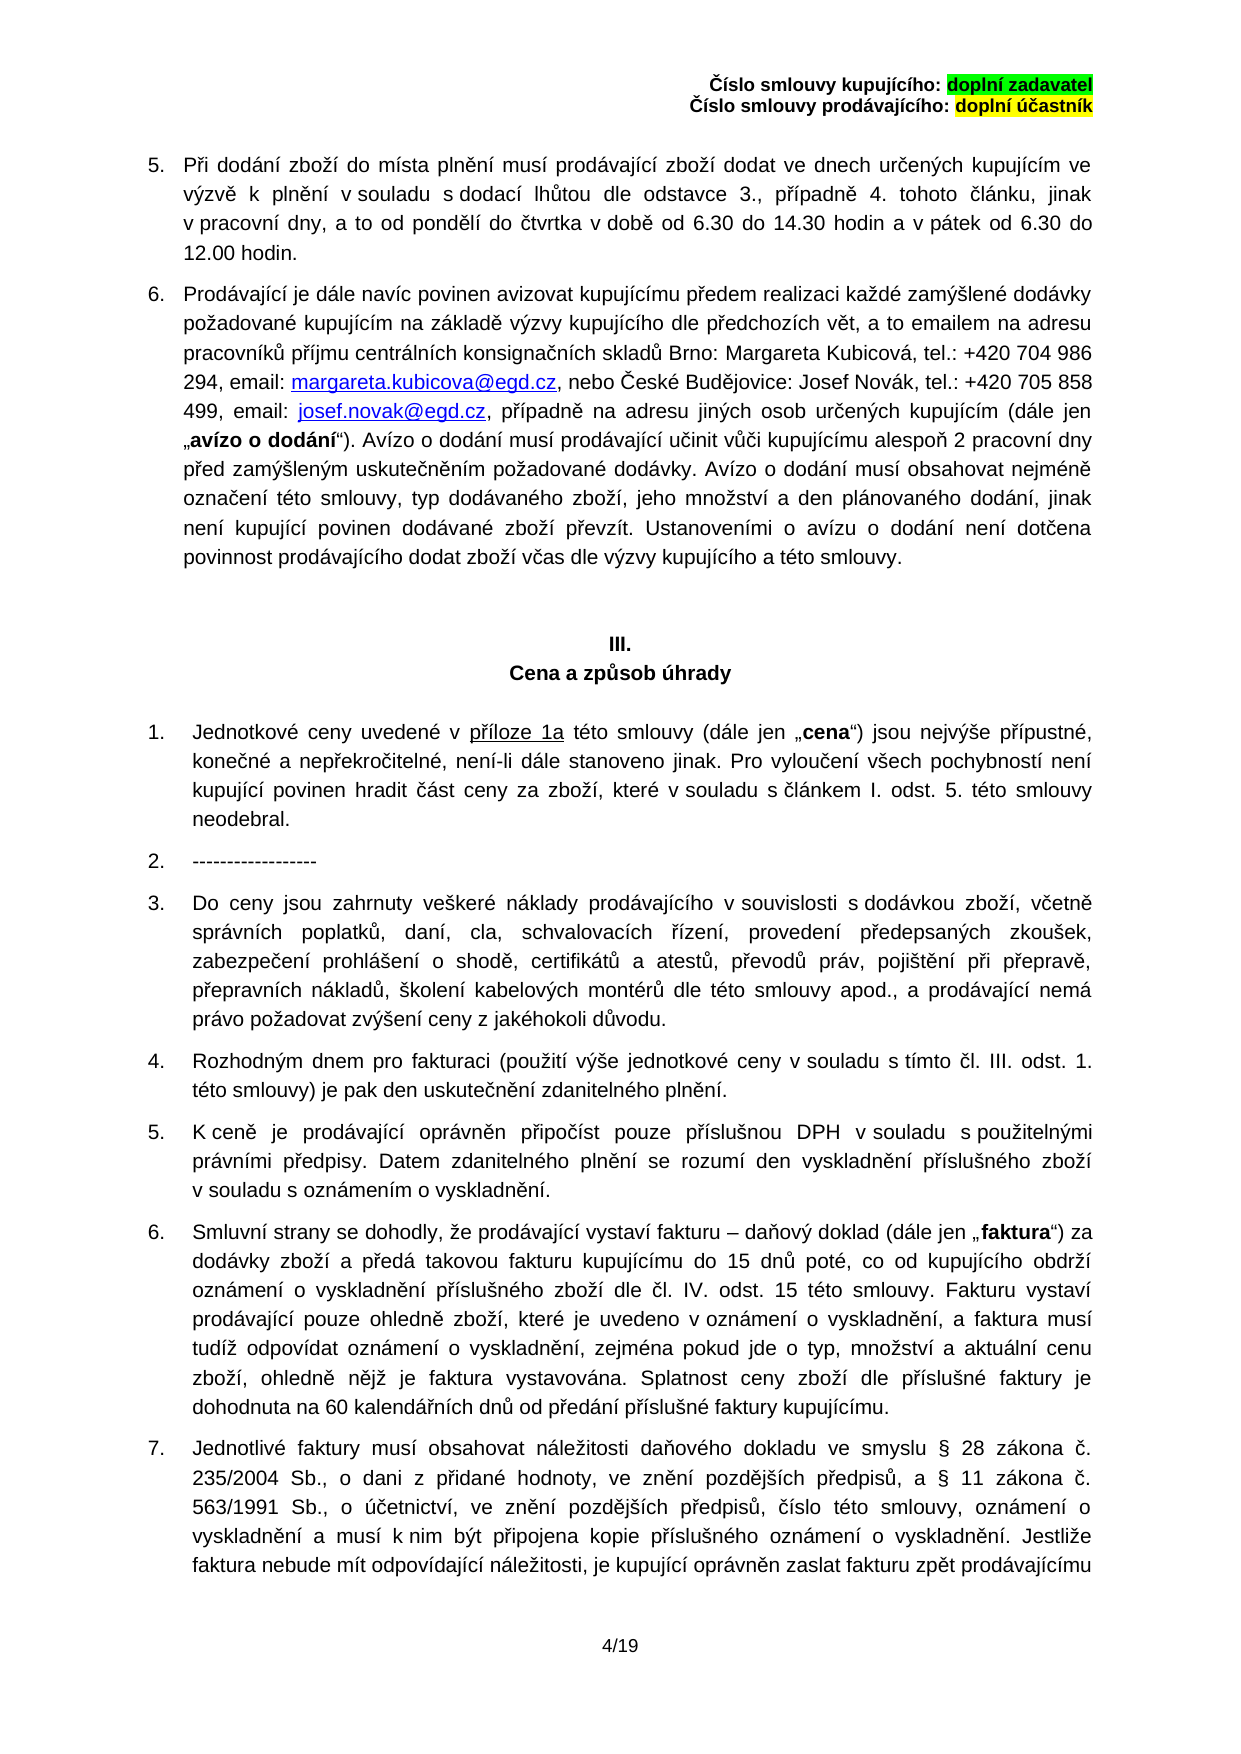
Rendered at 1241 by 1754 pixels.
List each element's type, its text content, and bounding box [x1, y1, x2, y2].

list Smluvní strany se dohodly, že prodávající vystaví fakturu – daňový doklad (dále jen „faktura“) za dodávky zboží a předá takovou fakturu kupujícímu do 15 dnů poté, co od kupujícího obdrží oznámení o vyskladnění příslušného zboží dle čl. IV. odst. 15 této smlouvy. Fakturu vystaví prodávající pouze ohledně zboží, které je uvedeno v oznámení o vyskladnění, a faktura musí tudíž odpovídat oznámení o vyskladnění, zejména pokud jde o typ, množství a aktuální cenu zboží, ohledně nějž je faktura vystavována. Splatnost ceny zboží dle příslušné faktury je dohodnuta na 60 kalendářních dnů od předání příslušné faktury kupujícímu. [148, 1214, 1093, 1418]
list Rozhodným dnem pro fakturaci (použití výše jednotkové ceny v souladu s tímto čl. III. odst. 1. této smlouvy) je pak den uskutečnění zdanitelného plnění. [148, 1043, 1093, 1102]
list K ceně je prodávající oprávněn připočíst pouze příslušnou DPH v souladu s použitelnými právními předpisy. Datem zdanitelného plnění se rozumí den vyskladnění příslušného zboží v souladu s oznámením o vyskladnění. [148, 1114, 1093, 1202]
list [148, 1431, 1093, 1577]
list Prodávající je dále navíc povinen avizovat kupujícímu předem realizaci každé zamýšlené dodávky požadované kupujícím na základě výzvy kupujícího dle předchozích vět, a to emailem na adresu pracovníků příjmu centrálních konsignačních skladů Brno: Margareta Kubicová, tel.: +420 704 986 294, email: margareta.kubicova@egd.cz, nebo České Budějovice: Josef Novák, tel.: +420 705 858 499, email: josef.novak@egd.cz, případně na adresu jiných osob určených kupujícím (dále jen „avízo o dodání“). Avízo o dodání musí prodávající učinit vůči kupujícímu alespoň 2 pracovní dny před zamýšleným uskutečněním požadované dodávky. Avízo o dodání musí obsahovat nejméně označení této smlouvy, typ dodávaného zboží, jeho množství a den plánovaného dodání, jinak není kupující povinen dodávané zboží převzít. Ustanoveními o avízu o dodání není dotčena povinnost prodávajícího dodat zboží včas dle výzvy kupujícího a této smlouvy. [148, 277, 1093, 568]
list Jednotkové ceny uvedené v příloze 1a této smlouvy (dále jen „cena“) jsou nejvýše přípustné, konečné a nepřekročitelné, není-li dále stanoveno jinak. Pro vyloučení všech pochybností není kupující povinen hradit část ceny za zboží, které v souladu s článkem I. odst. 5. této smlouvy neodebral. [148, 714, 1093, 831]
text III. [148, 627, 1093, 656]
list Do ceny jsou zahrnuty veškeré náklady prodávajícího v souvislosti s dodávkou zboží, včetně správních poplatků, daní, cla, schvalovacích řízení, provedení předepsaných zkoušek, zabezpečení prohlášení o shodě, certifikátů a atestů, převodů práv, pojištění při přepravě, přepravních nákladů, školení kabelových montérů dle této smlouvy apod., a prodávající nemá právo požadovat zvýšení ceny z jakéhokoli důvodu. [148, 885, 1093, 1031]
text Cena a způsob úhrady [148, 656, 1093, 685]
list ------------------ [148, 843, 1093, 873]
list Při dodání zboží do místa plnění musí prodávající zboží dodat ve dnech určených kupujícím ve výzvě k plnění v souladu s dodací lhůtou dle odstavce 3., případně 4. tohoto článku, jinak v pracovní dny, a to od pondělí do čtvrtka v době od 6.30 do 14.30 hodin a v pátek od 6.30 do 12.00 hodin. [148, 148, 1093, 264]
